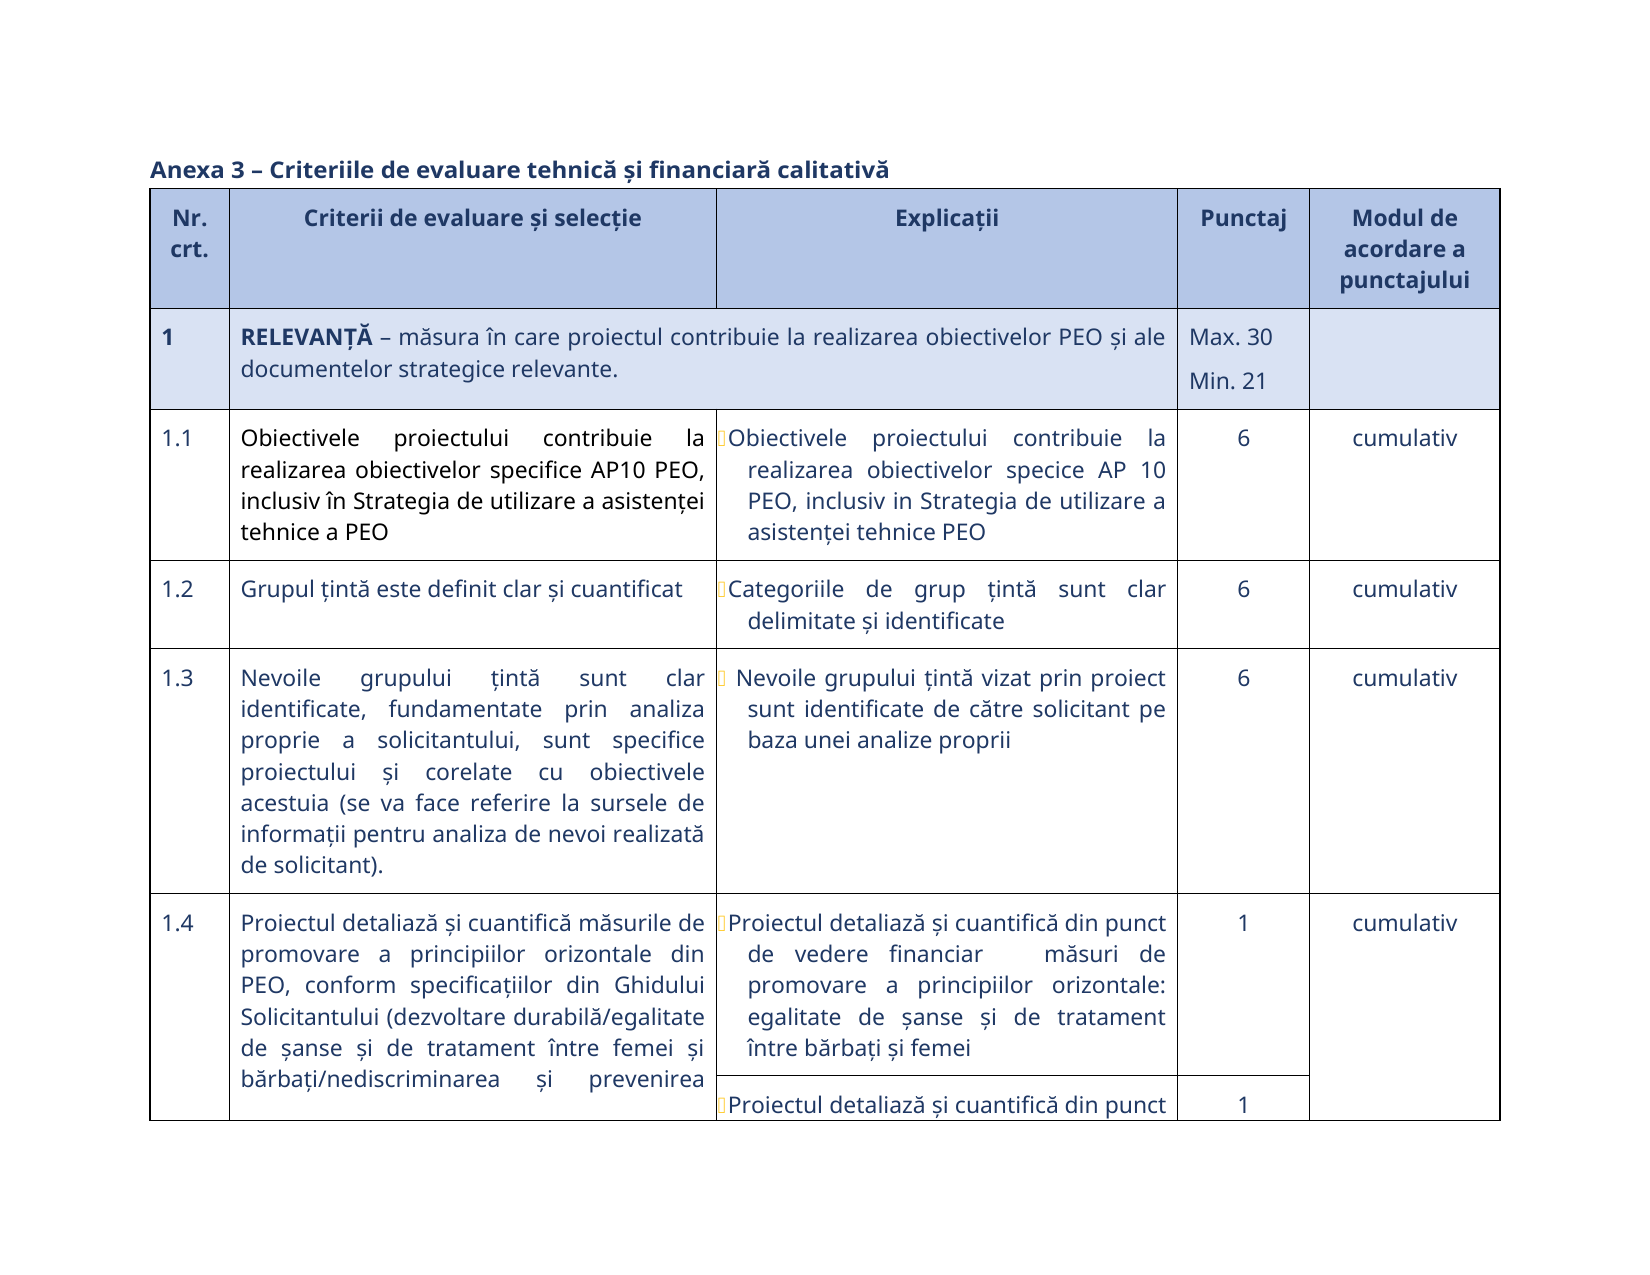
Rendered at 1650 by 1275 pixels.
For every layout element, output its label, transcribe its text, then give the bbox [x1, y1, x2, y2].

table_cell 6 [1178, 410, 1309, 560]
table_cell Proiectul detaliază și cuantifică măsurile de promovare a principiilor orizontale din PEO, conform specificațiilor din Ghidului Solicitantului (dezvoltare durabilă/egalitate de șanse și de tratament între femei și bărbați/nediscriminarea și prevenirea oricărei forme de discriminare/accesibilitatea pentru persoanele cu dizabilități) [230, 894, 716, 1120]
subtitle Anexa 3 – Criteriile de evaluare tehnică şi financiară calitativă [150, 154, 1500, 185]
table_cell Max. 30 Min. 21 [1178, 309, 1309, 409]
table_cell 1.4 [151, 894, 229, 1120]
table_cell Proiectul detaliază și cuantifică din punct de vedere financiar măsuri de promovare a principiilor orizontale: egalitate de șanse și de tratament între bărbați și femei [717, 894, 1177, 1075]
table_header Modul de acordare a punctajului [1310, 189, 1499, 308]
table_cell Nevoile grupului ţintă vizat prin proiect sunt identificate de către solicitant pe baza unei analize proprii [717, 649, 1177, 893]
table_cell 1 [1178, 894, 1309, 1075]
table_cell cumulativ [1310, 649, 1499, 893]
table_cell Categoriile de grup ţintă sunt clar delimitate şi identificate [717, 561, 1177, 648]
table_header Explicații [717, 189, 1177, 308]
table_header Punctaj [1178, 189, 1309, 308]
table_header Nr. crt. [151, 189, 229, 308]
table_cell 6 [1178, 561, 1309, 648]
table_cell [717, 1076, 1177, 1120]
table_header Criterii de evaluare și selecție [230, 189, 716, 308]
table_cell 1.1 [151, 410, 229, 560]
table_cell 1.3 [151, 649, 229, 893]
table_cell 1 [1178, 1076, 1309, 1120]
table_cell cumulativ [1310, 894, 1499, 1120]
table_cell Nevoile grupului țintă sunt clar identificate, fundamentate prin analiza proprie a solicitantului, sunt specifice proiectului şi corelate cu obiectivele acestuia (se va face referire la sursele de informații pentru analiza de nevoi realizată de solicitant). [230, 649, 716, 893]
table_cell Grupul țintă este definit clar și cuantificat [230, 561, 716, 648]
table_cell [1310, 309, 1499, 409]
table_cell 1.2 [151, 561, 229, 648]
table_cell 1 [151, 309, 229, 409]
table_cell Obiectivele proiectului contribuie la realizarea obiectivelor specice AP 10 PEO, inclusiv in Strategia de utilizare a asistenței tehnice PEO [717, 410, 1177, 560]
table_cell cumulativ [1310, 410, 1499, 560]
table_cell RELEVANȚĂ – măsura în care proiectul contribuie la realizarea obiectivelor PEO și ale documentelor strategice relevante. [230, 309, 1177, 409]
table_cell Obiectivele proiectului contribuie la realizarea obiectivelor specifice AP10 PEO, inclusiv în Strategia de utilizare a asistenței tehnice a PEO [230, 410, 716, 560]
table_cell cumulativ [1310, 561, 1499, 648]
table_cell 6 [1178, 649, 1309, 893]
